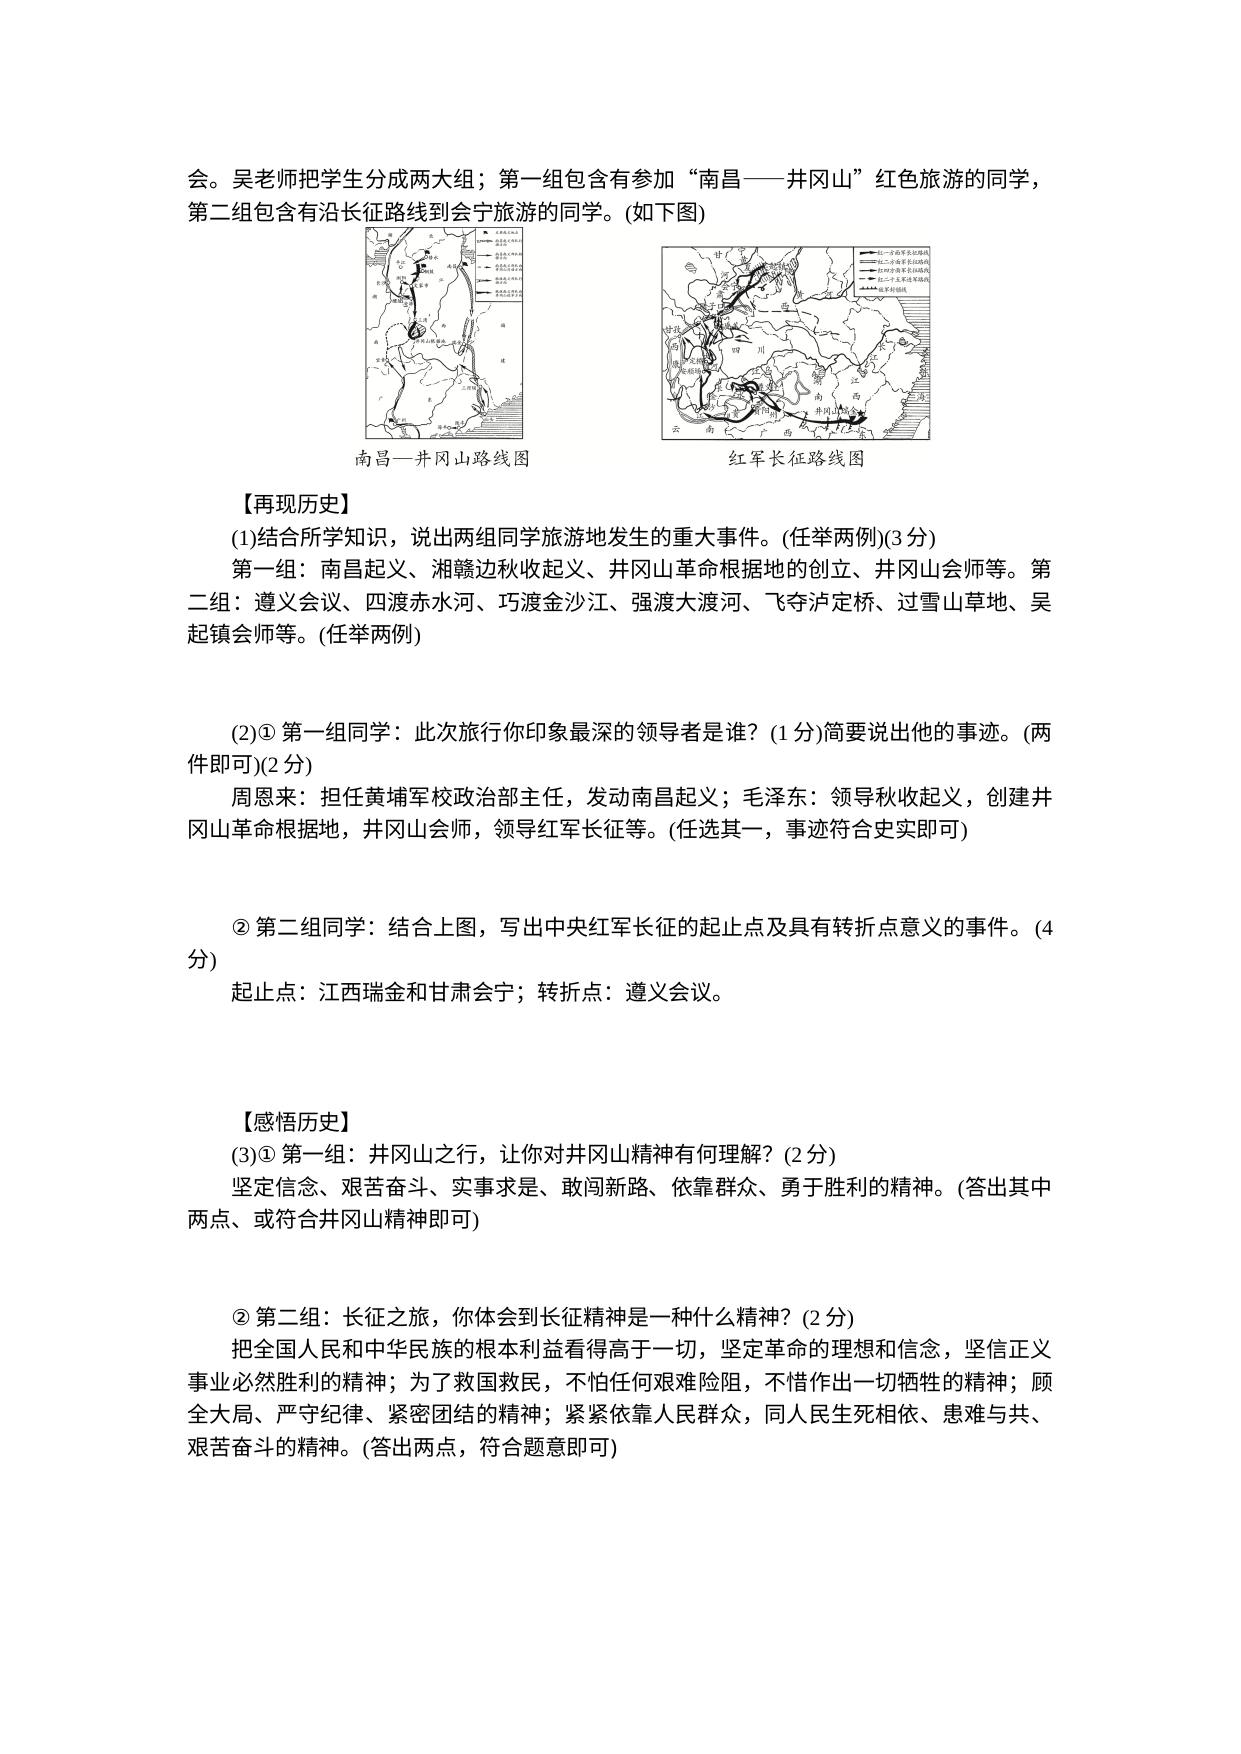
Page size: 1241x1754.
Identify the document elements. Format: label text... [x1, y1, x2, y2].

text 【感悟历史】 [187, 1104, 1053, 1137]
text ②第二组：长征之旅，你体会到长征精神是一种什么精神？(2分) [187, 1299, 1053, 1332]
text 【再现历史】 [187, 487, 1053, 519]
text ②第二组同学：结合上图，写出中央红军长征的起止点及具有转折点意义的事件。(4分) [187, 909, 1053, 974]
text (2)①第一组同学：此次旅行你印象最深的领导者是谁？(1分)简要说出他的事迹。(两件即可)(2分) [187, 714, 1053, 779]
text 周恩来：担任黄埔军校政治部主任，发动南昌起义；毛泽东：领导秋收起义，创建井冈山革命根据地，井冈山会师，领导红军长征等。(任选其一，事迹符合史实即可) [187, 779, 1053, 844]
text 起止点：江西瑞金和甘肃会宁；转折点：遵义会议。 [187, 974, 1053, 1007]
text 第一组：南昌起义、湘赣边秋收起义、井冈山革命根据地的创立、井冈山会师等。第二组：遵义会议、四渡赤水河、巧渡金沙江、强渡大渡河、飞夺泸定桥、过雪山草地、吴起镇会师等。(任举两例) [187, 552, 1053, 649]
text (3)①第一组：井冈山之行，让你对井冈山精神有何理解？(2分) [187, 1137, 1053, 1169]
picture [353, 227, 931, 468]
text (1)结合所学知识，说出两组同学旅游地发生的重大事件。(任举两例)(3分) [187, 519, 1053, 552]
text 坚定信念、艰苦奋斗、实事求是、敢闯新路、依靠群众、勇于胜利的精神。(答出其中两点、或符合井冈山精神即可) [187, 1169, 1053, 1234]
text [187, 162, 1053, 227]
text 把全国人民和中华民族的根本利益看得高于一切，坚定革命的理想和信念，坚信正义事业必然胜利的精神；为了救国救民，不怕任何艰难险阻，不惜作出一切牺牲的精神；顾全大局、严守纪律、紧密团结的精神；紧紧依靠人民群众，同人民生死相依、患难与共、艰苦奋斗的精神。(答出两点，符合题意即可) [187, 1332, 1053, 1462]
